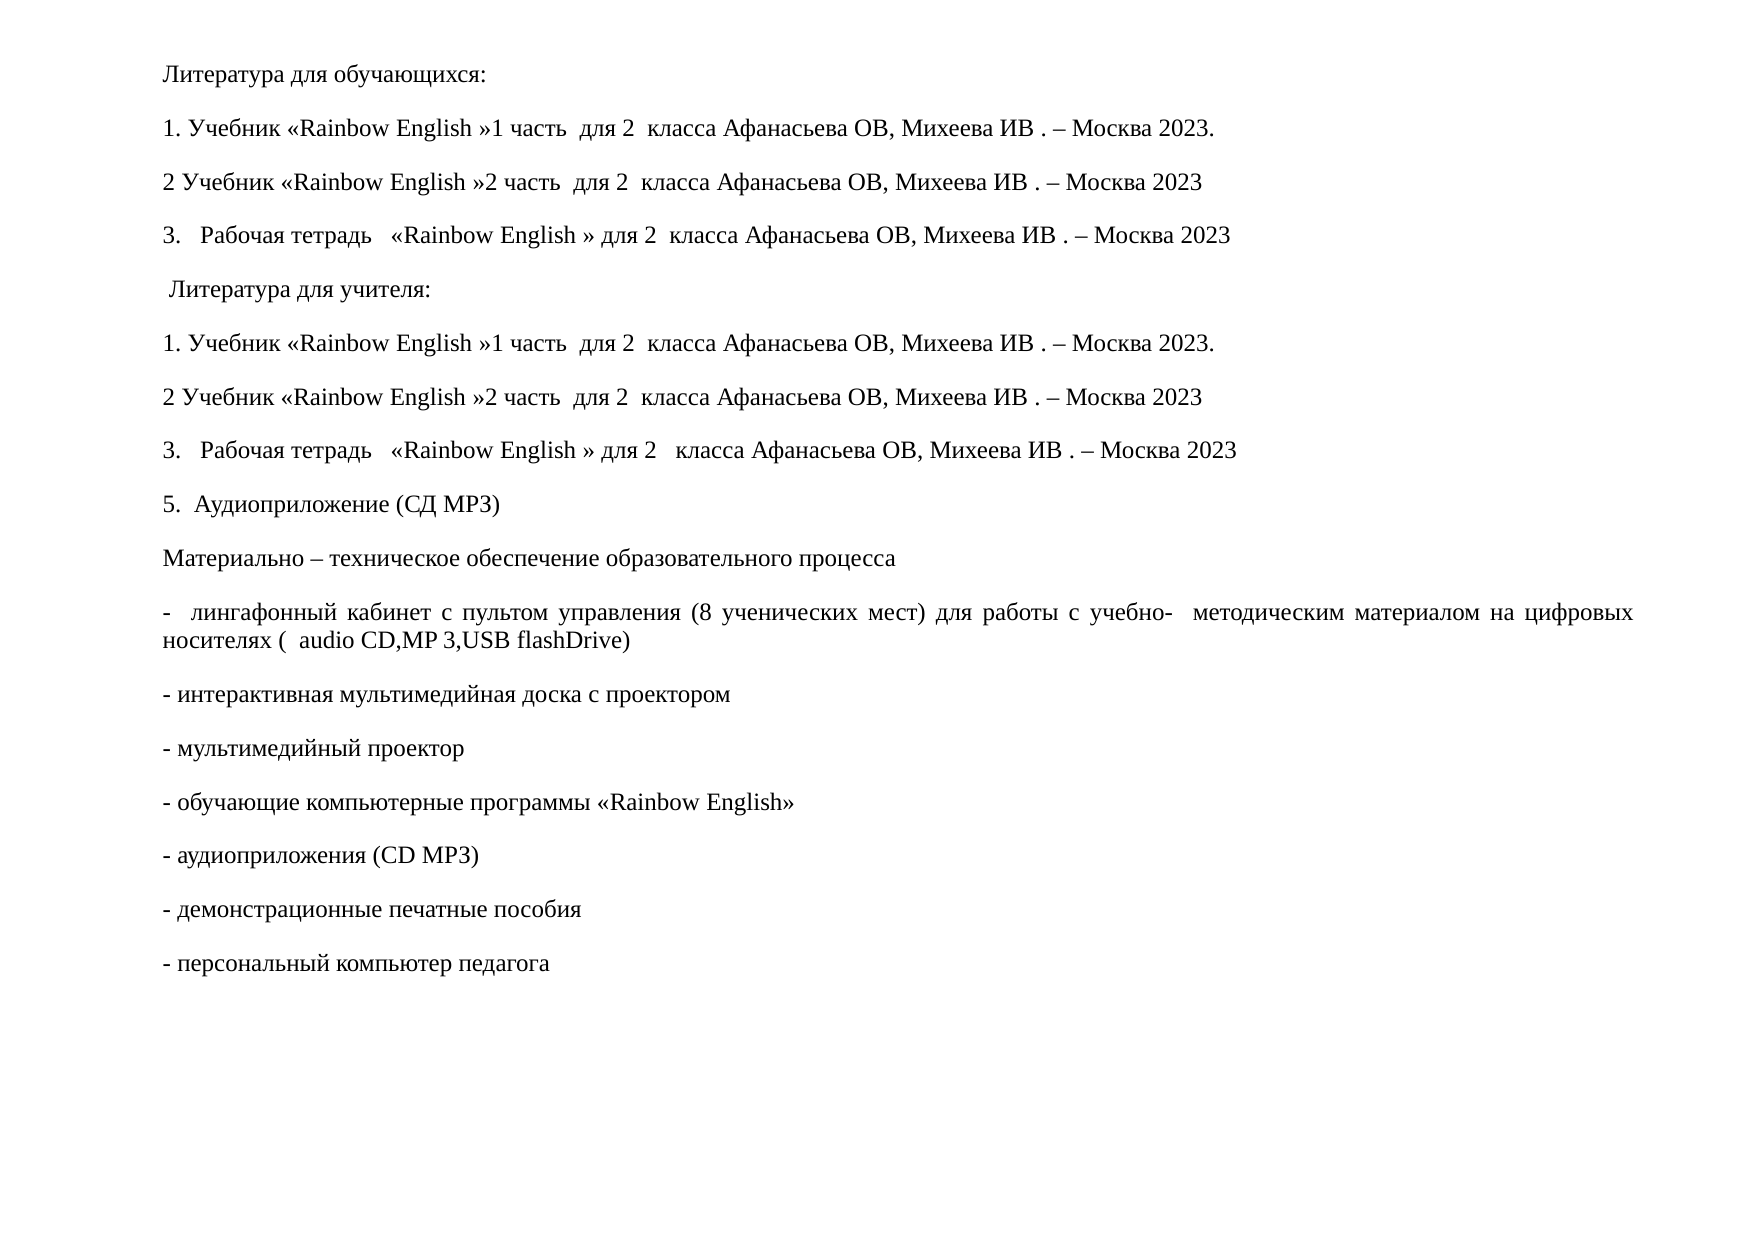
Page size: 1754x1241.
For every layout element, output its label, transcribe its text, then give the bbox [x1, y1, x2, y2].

title Материально – техническое обеспечение образовательного процесса [162, 543, 1636, 572]
title 5. Аудиоприложение (СД МРЗ) [162, 489, 1636, 518]
title 3. Рабочая тетрадь «Rainbow English » для 2 класса Афанасьева ОВ, Михеева ИВ . – Москва 2023 [162, 435, 1636, 464]
title - персональный компьютер педагога [162, 948, 1636, 977]
title 2 Учебник «Rainbow English »2 часть для 2 класса Афанасьева ОВ, Михеева ИВ . – Москва 2023 [162, 382, 1636, 410]
title - мультимедийный проектор [162, 733, 1636, 762]
title 2 Учебник «Rainbow English »2 часть для 2 класса Афанасьева ОВ, Михеева ИВ . – Москва 2023 [162, 167, 1636, 195]
title - аудиоприложения (СD МРЗ) [162, 840, 1636, 869]
title Литература для обучающихся: [162, 59, 1636, 88]
title - интерактивная мультимедийная доска с проектором [162, 679, 1636, 708]
title 1. Учебник «Rainbow English »1 часть для 2 класса Афанасьева ОВ, Михеева ИВ . – Москва 2023. [162, 328, 1636, 357]
title 3. Рабочая тетрадь «Rainbow English » для 2 класса Афанасьева ОВ, Михеева ИВ . – Москва 2023 [162, 220, 1636, 249]
title 1. Учебник «Rainbow English »1 часть для 2 класса Афанасьева ОВ, Михеева ИВ . – Москва 2023. [162, 113, 1636, 142]
title - демонстрационные печатные пособия [162, 894, 1636, 923]
title - обучающие компьютерные программы «Rainbow English» [162, 787, 1636, 815]
title Литература для учителя: [162, 274, 1636, 303]
title - лингафонный кабинет с пультом управления (8 ученических мест) для работы с учебно- методическим материалом на цифровых носителях ( audio CD,MP 3,USB flashDrive) [162, 597, 1636, 654]
